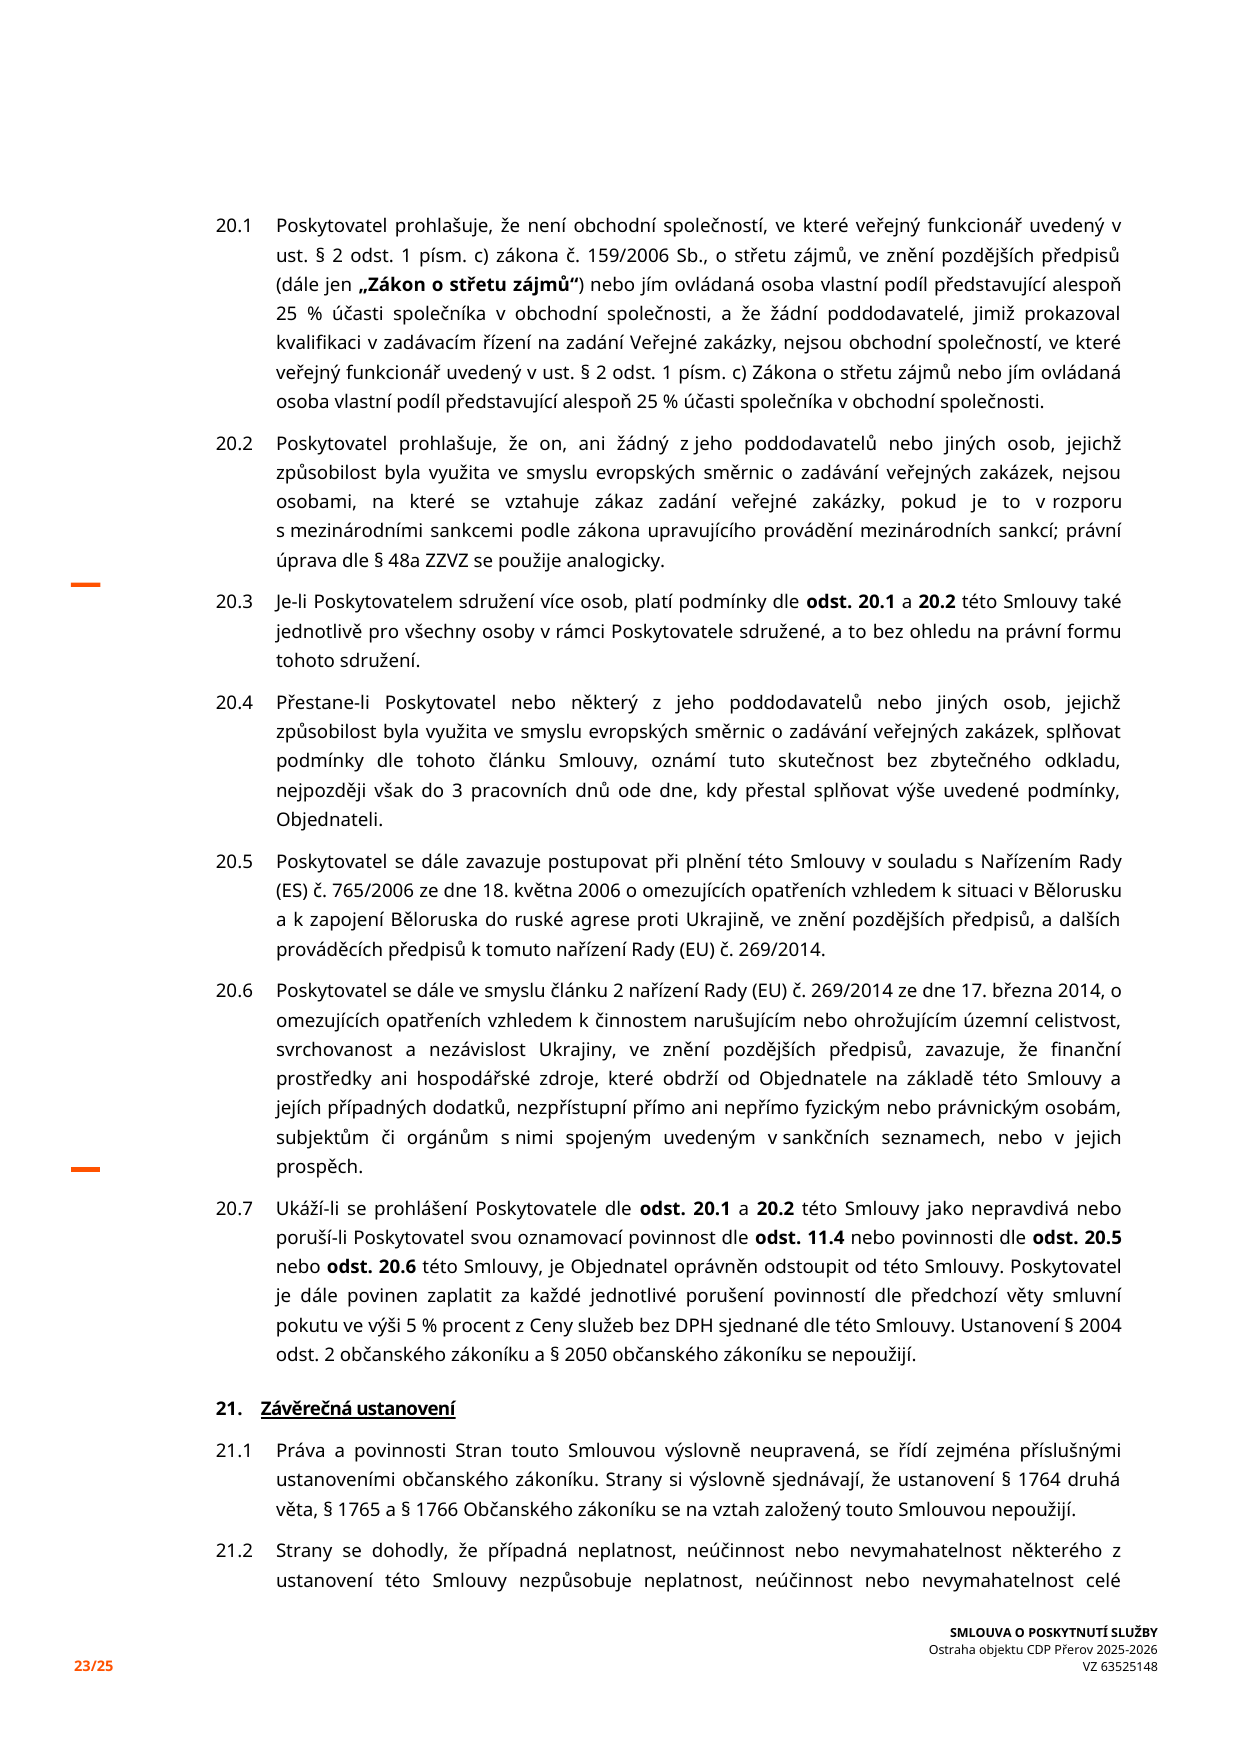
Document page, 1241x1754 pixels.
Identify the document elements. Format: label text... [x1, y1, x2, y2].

subtitle Závěrečná ustanovení [216, 1396, 1122, 1421]
subtitle Poskytovatel prohlašuje, že on, ani žádný z jeho poddodavatelů nebo jiných osob, jejichž způsobilost byla využita ve smyslu evropských směrnic o zadávání veřejných zakázek, nejsou osobami, na které se vztahuje zákaz zadání veřejné zakázky, pokud je to v rozporu s mezinárodními sankcemi podle zákona upravujícího provádění mezinárodních sankcí; právní úprava dle § 48a ZZVZ se použije analogicky. [216, 430, 1122, 573]
subtitle Je-li Poskytovatelem sdružení více osob, platí podmínky dle odst. 20.1 a 20.2 této Smlouvy také jednotlivě pro všechny osoby v rámci Poskytovatele sdružené, a to bez ohledu na právní formu tohoto sdružení. [216, 589, 1122, 673]
subtitle Poskytovatel prohlašuje, že není obchodní společností, ve které veřejný funkcionář uvedený v ust. § 2 odst. 1 písm. c) zákona č. 159/2006 Sb., o střetu zájmů, ve znění pozdějších předpisů (dále jen „Zákon o střetu zájmů“) nebo jím ovládaná osoba vlastní podíl představující alespoň 25 % účasti společníka v obchodní společnosti, a že žádní poddodavatelé, jimiž prokazoval kvalifikaci v zadávacím řízení na zadání Veřejné zakázky, nejsou obchodní společností, ve které veřejný funkcionář uvedený v ust. § 2 odst. 1 písm. c) Zákona o střetu zájmů nebo jím ovládaná osoba vlastní podíl představující alespoň 25 % účasti společníka v obchodní společnosti. [216, 213, 1122, 414]
subtitle Ukáží-li se prohlášení Poskytovatele dle odst. 20.1 a 20.2 této Smlouvy jako nepravdivá nebo poruší-li Poskytovatel svou oznamovací povinnost dle odst. 11.4 nebo povinnosti dle odst. 20.5 nebo odst. 20.6 této Smlouvy, je Objednatel oprávněn odstoupit od této Smlouvy. Poskytovatel je dále povinen zaplatit za každé jednotlivé porušení povinností dle předchozí věty smluvní pokutu ve výši 5 % procent z Ceny služeb bez DPH sjednané dle této Smlouvy. Ustanovení § 2004 odst. 2 občanského zákoníku a § 2050 občanského zákoníku se nepoužijí. [216, 1195, 1122, 1367]
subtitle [216, 1538, 1122, 1592]
subtitle Přestane-li Poskytovatel nebo některý z jeho poddodavatelů nebo jiných osob, jejichž způsobilost byla využita ve smyslu evropských směrnic o zadávání veřejných zakázek, splňovat podmínky dle tohoto článku Smlouvy, oznámí tuto skutečnost bez zbytečného odkladu, nejpozději však do 3 pracovních dnů ode dne, kdy přestal splňovat výše uvedené podmínky, Objednateli. [216, 689, 1122, 832]
subtitle Poskytovatel se dále zavazuje postupovat při plnění této Smlouvy v souladu s Nařízením Rady (ES) č. 765/2006 ze dne 18. května 2006 o omezujících opatřeních vzhledem k situaci v Bělorusku a k zapojení Běloruska do ruské agrese proti Ukrajině, ve znění pozdějších předpisů, a dalších prováděcích předpisů k tomuto nařízení Rady (EU) č. 269/2014. [216, 848, 1122, 961]
subtitle Práva a povinnosti Stran touto Smlouvou výslovně neupravená, se řídí zejména příslušnými ustanoveními občanského zákoníku. Strany si výslovně sjednávají, že ustanovení § 1764 druhá věta, § 1765 a § 1766 Občanského zákoníku se na vztah založený touto Smlouvou nepoužijí. [216, 1437, 1122, 1521]
subtitle Poskytovatel se dále ve smyslu článku 2 nařízení Rady (EU) č. 269/2014 ze dne 17. března 2014, o omezujících opatřeních vzhledem k činnostem narušujícím nebo ohrožujícím územní celistvost, svrchovanost a nezávislost Ukrajiny, ve znění pozdějších předpisů, zavazuje, že finanční prostředky ani hospodářské zdroje, které obdrží od Objednatele na základě této Smlouvy a jejích případných dodatků, nezpřístupní přímo ani nepřímo fyzickým nebo právnickým osobám, subjektům či orgánům s nimi spojeným uvedeným v sankčních seznamech, nebo v jejich prospěch. [216, 978, 1122, 1179]
